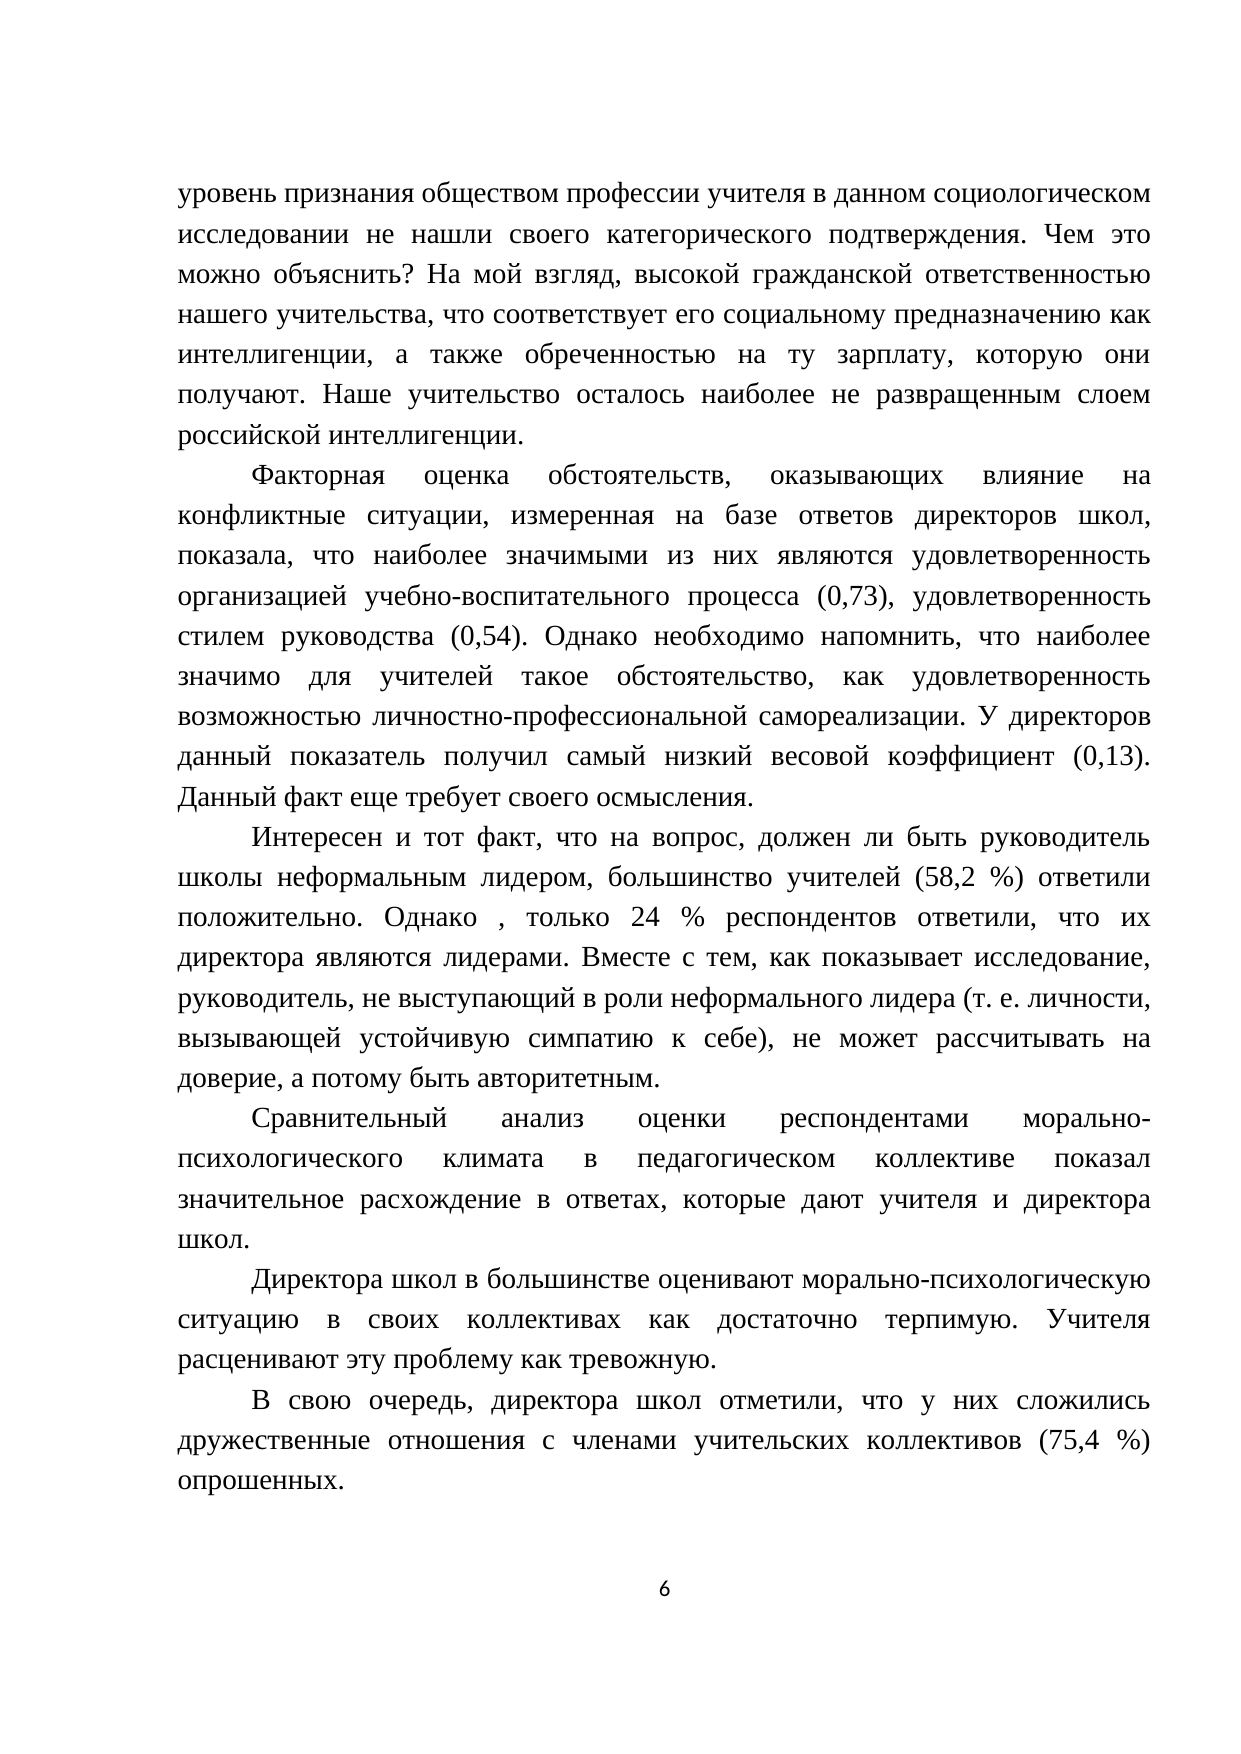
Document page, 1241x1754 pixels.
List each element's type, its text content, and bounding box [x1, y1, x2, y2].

text Интересен и тот факт, что на вопрос, должен ли быть руководитель школы неформальным лидером, большинство учителей (58,2 %) ответили положительно. Однако , только 24 % респондентов ответили, что их директора являются лидерами. Вместе с тем, как показывает исследование, руководитель, не выступающий в роли неформального лидера (т. е. личности, вызывающей устойчивую симпатию к себе), не может рассчитывать на доверие, а потому быть авторитетным. [177, 819, 1152, 1094]
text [177, 176, 1152, 450]
text Сравнительный анализ оценки респондентами морально-психологического климата в педагогическом коллективе показал значительное расхождение в ответах, которые дают учителя и директора школ. [177, 1100, 1152, 1254]
text Факторная оценка обстоятельств, оказывающих влияние на конфликтные ситуации, измеренная на базе ответов директоров школ, показала, что наиболее значимыми из них являются удовлетворенность организацией учебно-воспитательного процесса (0,73), удовлетворенность стилем руководства (0,54). Однако необходимо напомнить, что наиболее значимо для учителей такое обстоятельство, как удовлетворенность возможностью личностно-профессиональной самореализации. У директоров данный показатель получил самый низкий весовой коэффициент (0,13). Данный факт еще требует своего осмысления. [177, 457, 1152, 812]
text Директора школ в большинстве оценивают морально-психологическую ситуацию в своих коллективах как достаточно терпимую. Учителя расценивают эту проблему как тревожную. [177, 1261, 1152, 1375]
text В свою очередь, директора школ отметили, что у них сложились дружественные отношения с членами учительских коллективов (75,4 %) опрошенных. [177, 1382, 1152, 1496]
